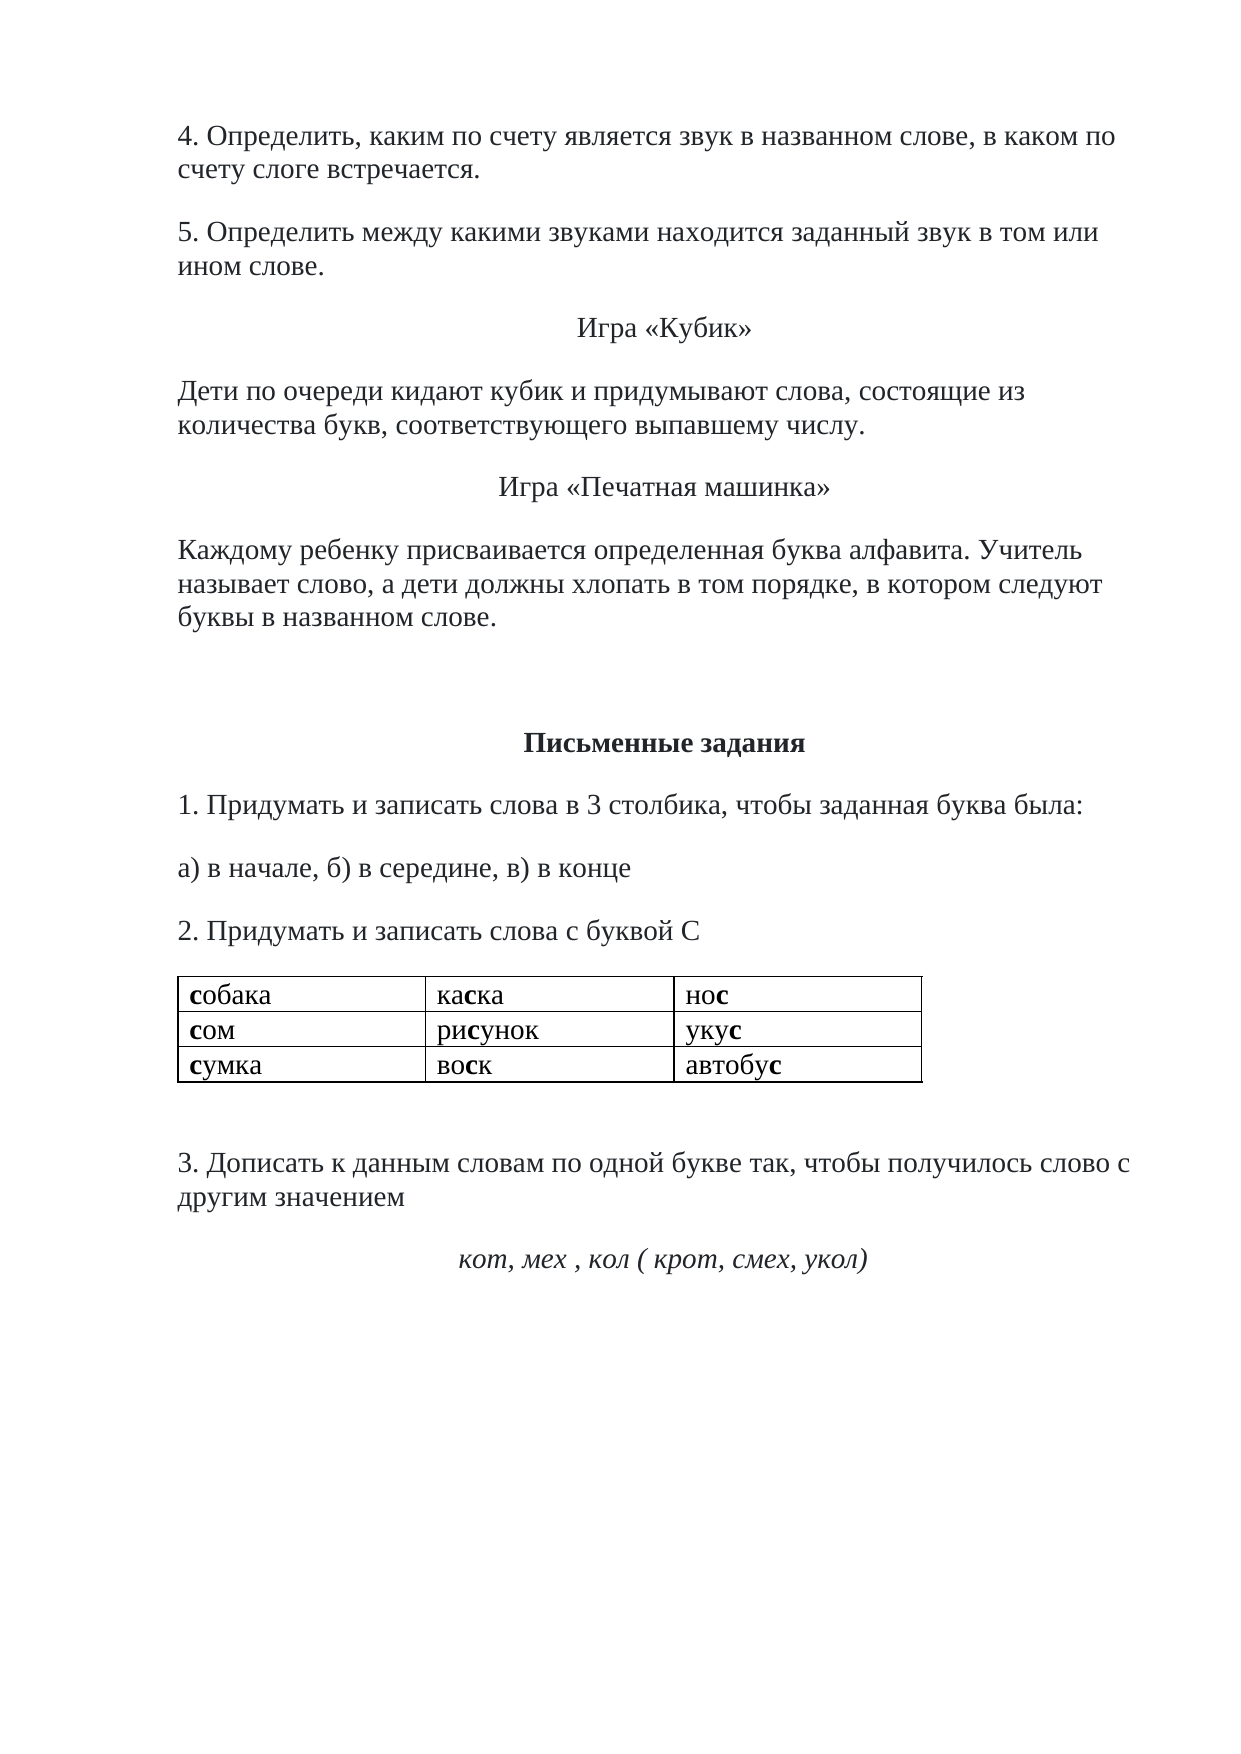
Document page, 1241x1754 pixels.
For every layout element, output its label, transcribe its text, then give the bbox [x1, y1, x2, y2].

text Письменные задания [177, 725, 1152, 758]
table_cell рисунок [426, 1012, 673, 1046]
text 3. Дописать к данным словам по одной букве так, чтобы получилось слово с другим значением [177, 1145, 1152, 1212]
text Каждому ребенку присваивается определенная буква алфавита. Учитель называет слово, а дети должны хлопать в том порядке, в котором следуют буквы в названном слове. [177, 532, 1152, 633]
text а) в начале, б) в середине, в) в конце [177, 850, 1152, 884]
text Дети по очереди кидают кубик и придумывают слова, состоящие из количества букв, соответствующего выпавшему числу. [177, 373, 1152, 440]
text 4. Определить, каким по счету является звук в названном слове, в каком по счету слоге встречается. [177, 118, 1152, 185]
text 5. Определить между какими звуками находится заданный звук в том или ином слове. [177, 214, 1152, 281]
table_cell воск [426, 1047, 673, 1081]
text Игра «Печатная машинка» [177, 469, 1152, 503]
table_header собака [179, 977, 425, 1011]
table_cell сумка [179, 1047, 425, 1081]
text 1. Придумать и записать слова в 3 столбика, чтобы заданная буква была: [177, 787, 1152, 821]
text 2. Придумать и записать слова с буквой С [177, 913, 1152, 946]
table_cell укус [675, 1012, 921, 1046]
text Игра «Кубик» [177, 311, 1152, 344]
text кот, мех , кол ( крот, смех, укол) [177, 1241, 1152, 1275]
table_header нос [675, 977, 921, 1011]
table_cell автобус [675, 1047, 921, 1081]
table_cell сом [179, 1012, 425, 1046]
table_header каска [426, 977, 673, 1011]
